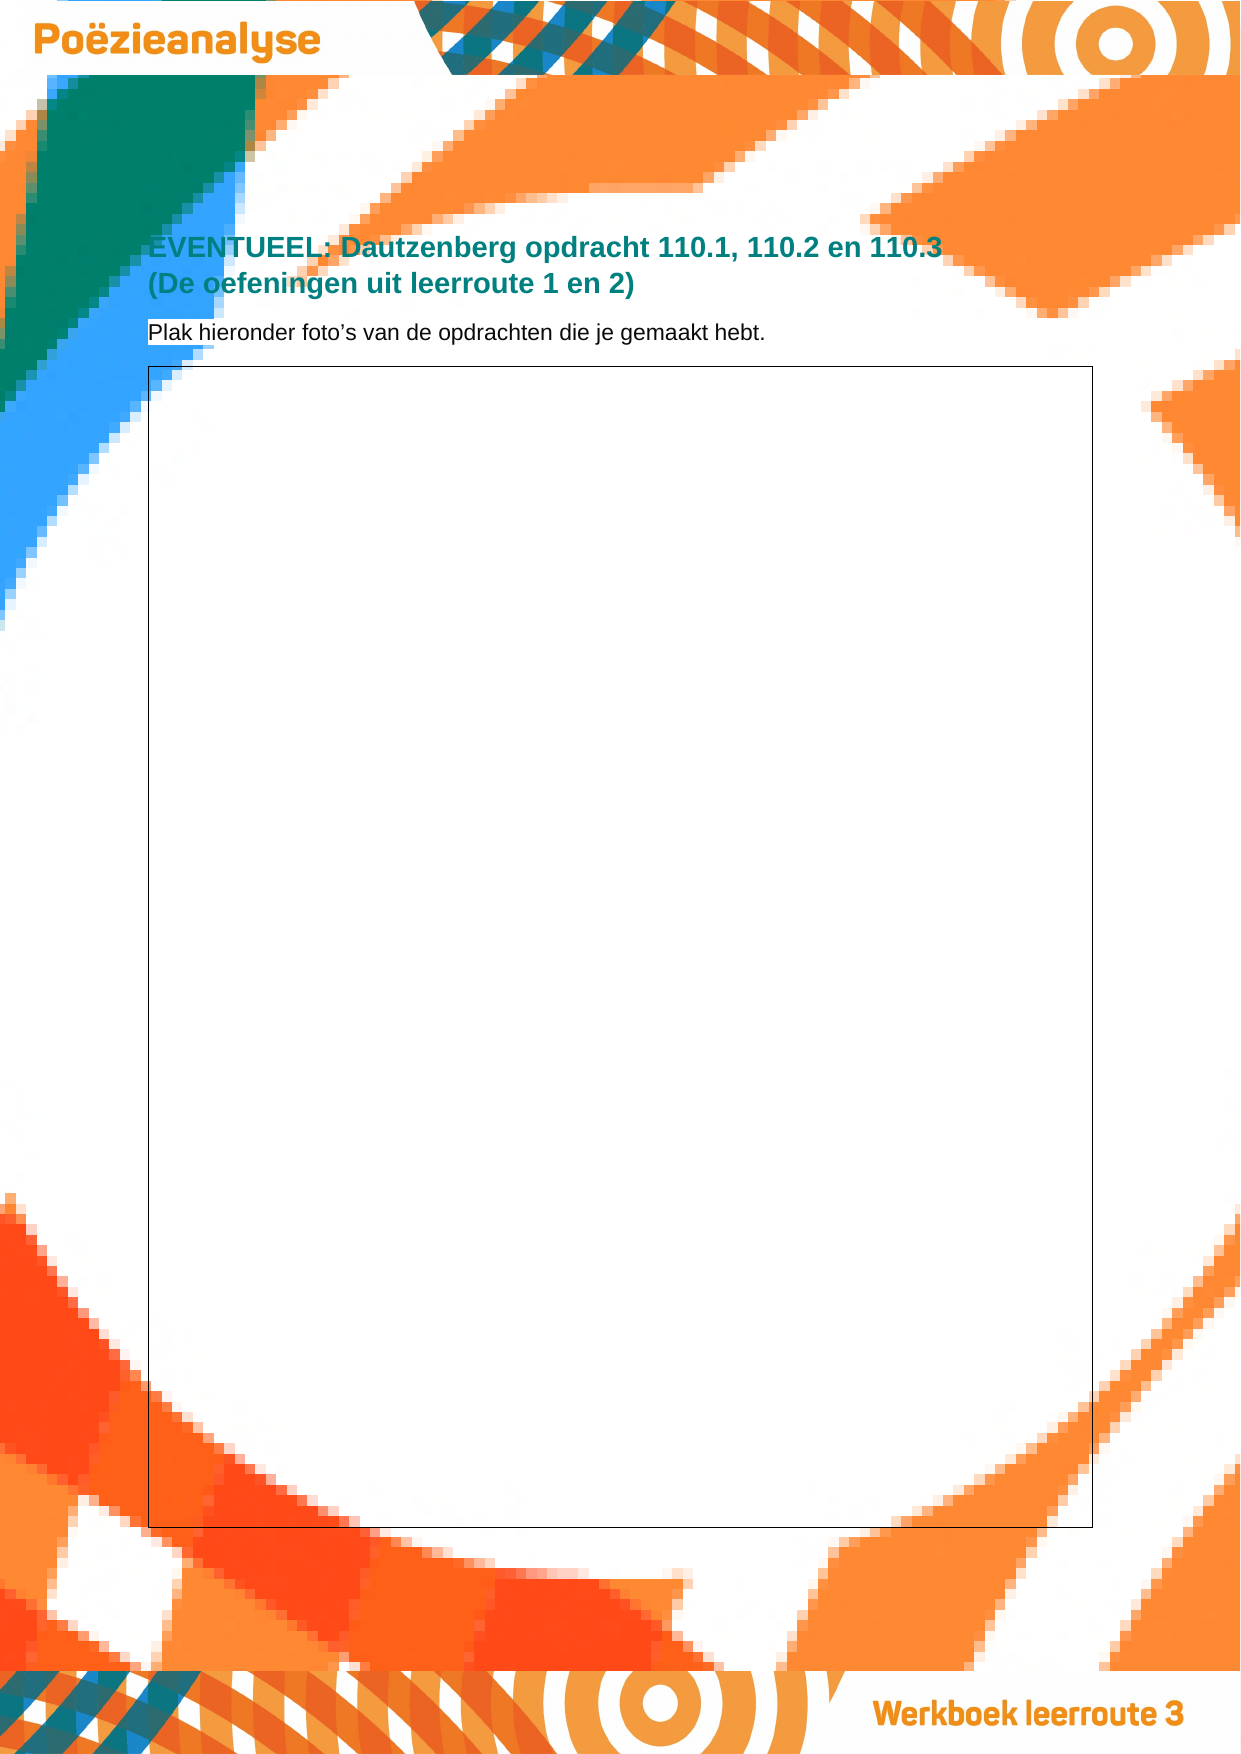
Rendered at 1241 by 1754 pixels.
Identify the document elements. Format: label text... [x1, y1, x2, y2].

text EVENTUEEL: Dautzenberg opdracht 110.1, 110.2 en 110.3 (De oefeningen uit leerroute 1 en 2) [148, 230, 1093, 300]
text Plak hieronder foto’s van de opdrachten die je gemaakt hebt. [148, 319, 1093, 345]
table_header [149, 367, 1092, 1527]
picture [0, 0, 1241, 1754]
